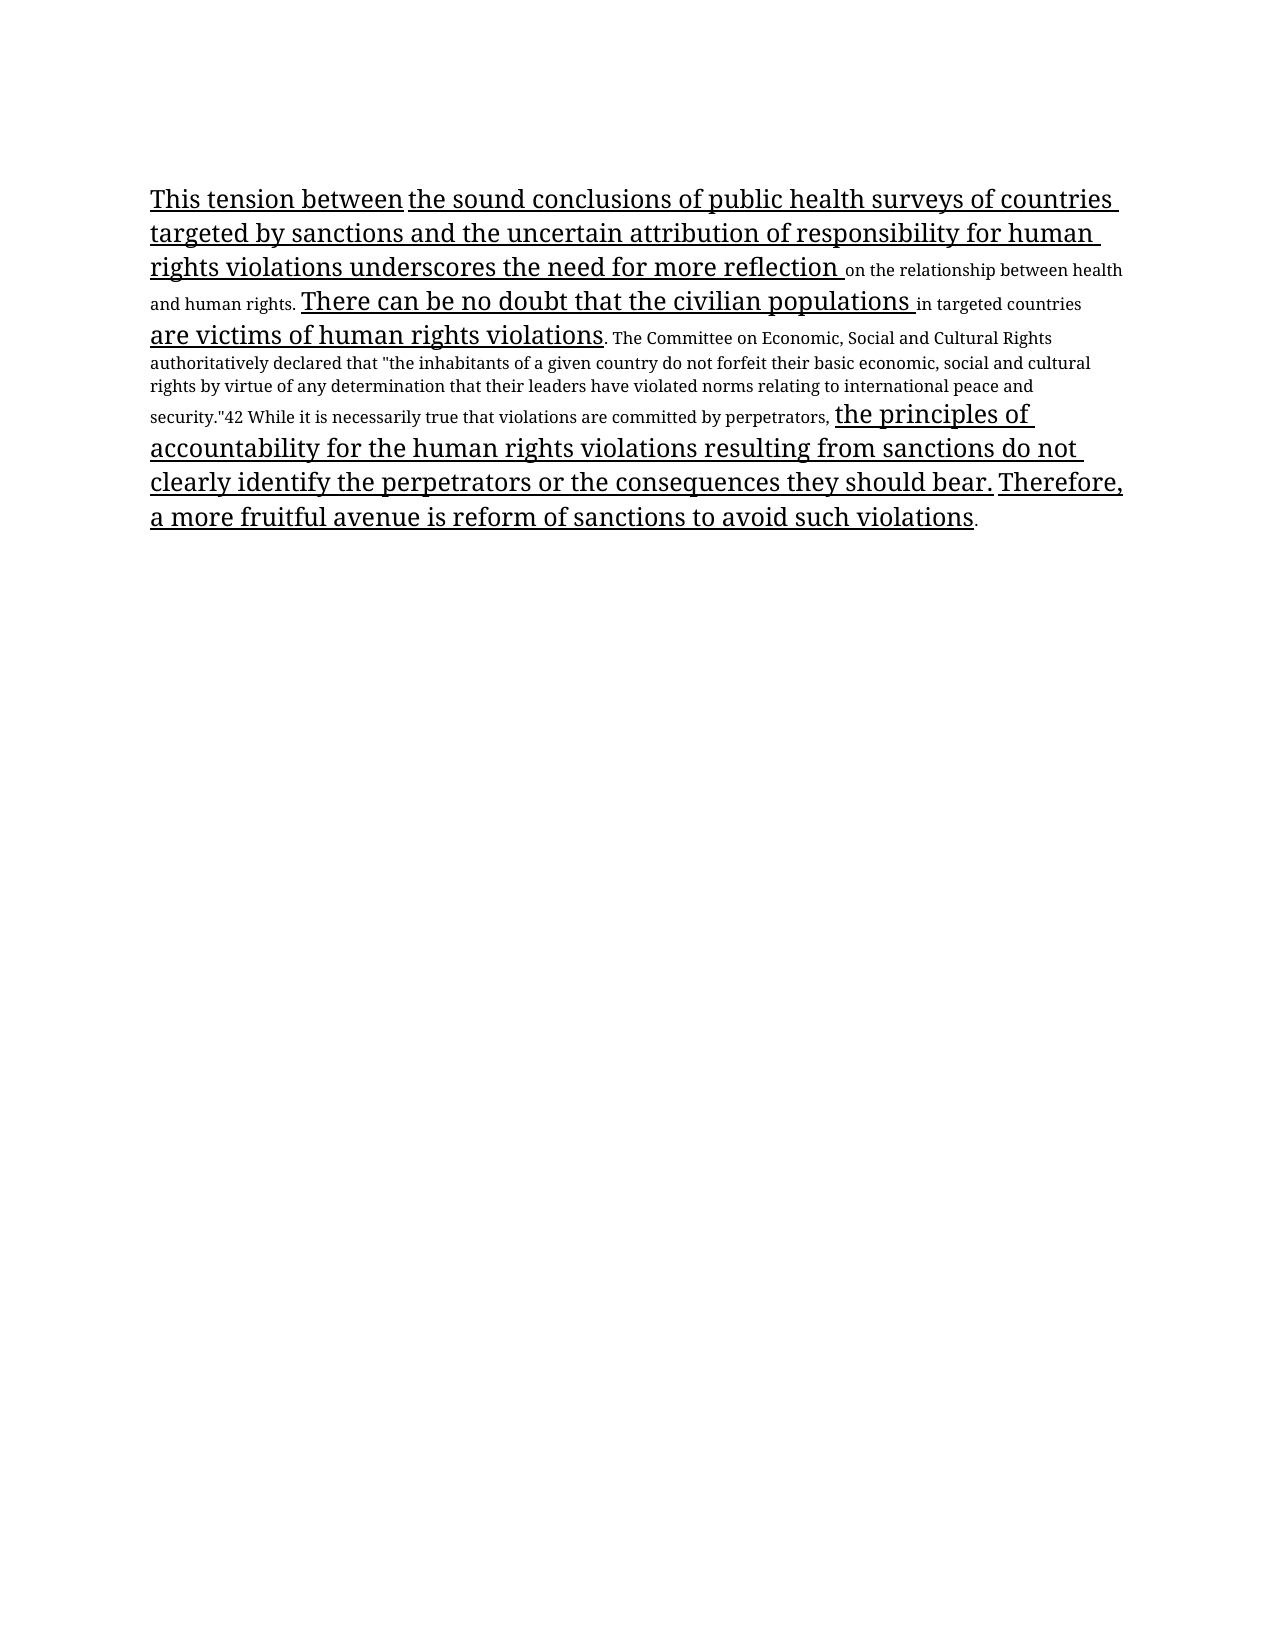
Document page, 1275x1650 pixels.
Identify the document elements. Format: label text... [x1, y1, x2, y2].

text This tension between the sound conclusions of public health surveys of countries targeted by sanctions and the uncertain attribution of responsibility for human rights violations underscores the need for more reflection on the relationship between health and human rights. There can be no doubt that the civilian populations in targeted countries are victims of human rights violations. The Committee on Economic, Social and Cultural Rights authoritatively declared that "the inhabitants of a given country do not forfeit their basic economic, social and cultural rights by virtue of any determination that their leaders have violated norms relating to international peace and security."42 While it is necessarily true that violations are committed by perpetrators, the principles of accountability for the human rights violations resulting from sanctions do not clearly identify the perpetrators or the consequences they should bear. Therefore, a more fruitful avenue is reform of sanctions to avoid such violations. [150, 181, 1125, 533]
